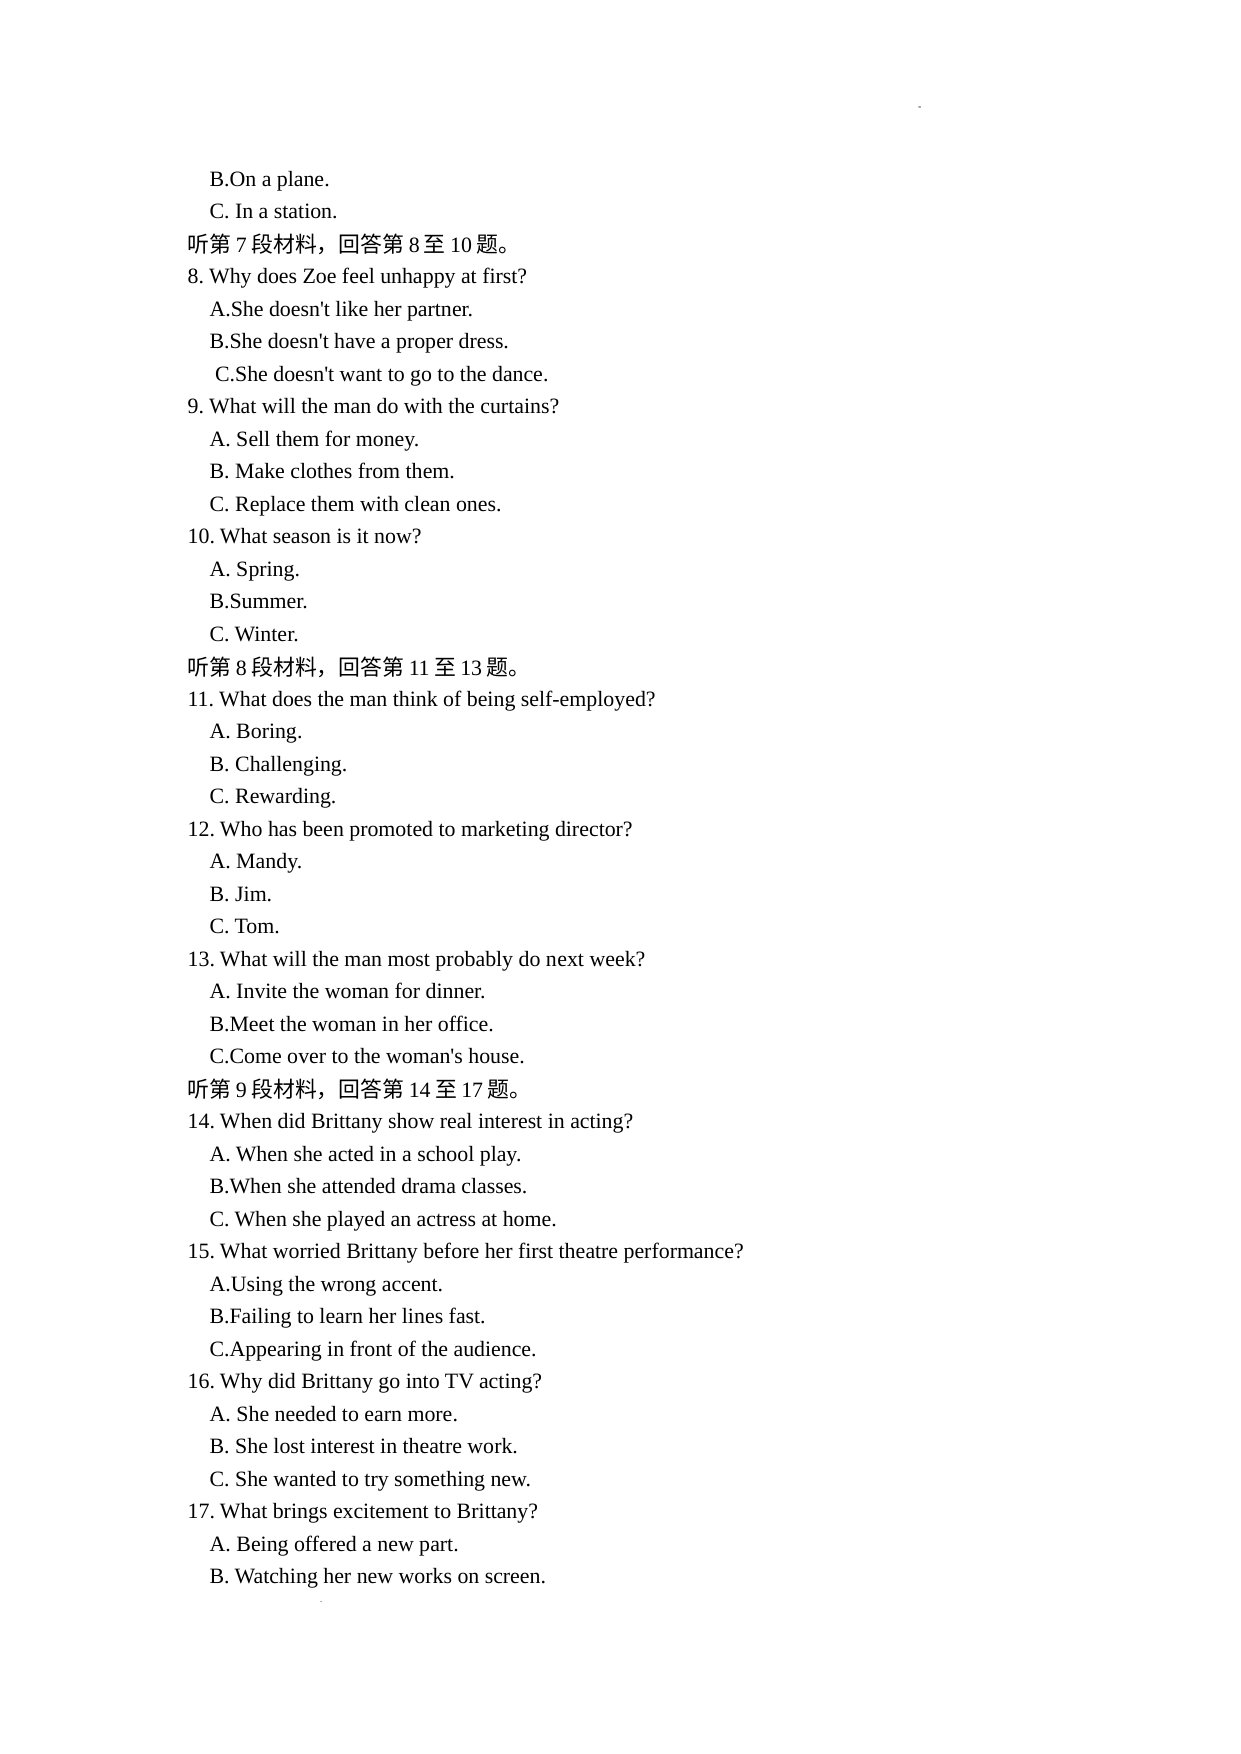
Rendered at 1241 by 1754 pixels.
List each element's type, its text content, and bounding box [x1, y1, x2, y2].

text A.She doesn't like her partner. [187, 292, 1053, 324]
text 16. Why did Brittany go into TV acting? [187, 1364, 1053, 1397]
text C.She doesn't want to go to the dance. [187, 357, 1053, 389]
text A. Sell them for money. [187, 422, 1053, 454]
text C. Tom. [187, 909, 1053, 942]
text B.She doesn't have a proper dress. [187, 324, 1053, 357]
text B. Make clothes from them. [187, 454, 1053, 487]
text A. Mandy. [187, 844, 1053, 877]
text B.Meet the woman in her office. [187, 1007, 1053, 1039]
text C. When she played an actress at home. [187, 1202, 1053, 1234]
text A.Using the wrong accent. [187, 1267, 1053, 1299]
text B. She lost interest in theatre work. [187, 1429, 1053, 1462]
text 15. What worried Brittany before her first theatre performance? [187, 1234, 1053, 1267]
text 12. Who has been promoted to marketing director? [187, 812, 1053, 844]
text 14. When did Brittany show real interest in acting? [187, 1104, 1053, 1137]
text B. Jim. [187, 877, 1053, 909]
text B.Summer. [187, 584, 1053, 617]
text 听第7段材料，回答第8至10题。 [187, 227, 1053, 259]
text A. Invite the woman for dinner. [187, 974, 1053, 1007]
text A. Boring. [187, 714, 1053, 747]
text C.Appearing in front of the audience. [187, 1332, 1053, 1364]
text B.Failing to learn her lines fast. [187, 1299, 1053, 1332]
text 听第8段材料，回答第11至13题。 [187, 649, 1053, 682]
text C. Replace them with clean ones. [187, 487, 1053, 519]
text B.When she attended drama classes. [187, 1169, 1053, 1202]
text A. Being offered a new part. [187, 1527, 1053, 1559]
text B. Watching her new works on screen. [187, 1559, 1053, 1592]
text 13. What will the man most probably do next week? [187, 942, 1053, 974]
text 9. What will the man do with the curtains? [187, 389, 1053, 422]
text C. In a station. [187, 194, 1053, 227]
text 17. What brings excitement to Brittany? [187, 1494, 1053, 1527]
text C.Come over to the woman's house. [187, 1039, 1053, 1072]
text B.On a plane. [187, 162, 1053, 194]
text 10. What season is it now? [187, 519, 1053, 552]
text B. Challenging. [187, 747, 1053, 779]
text C. Winter. [187, 617, 1053, 649]
text A. When she acted in a school play. [187, 1137, 1053, 1169]
text A. Spring. [187, 552, 1053, 584]
text C. Rewarding. [187, 779, 1053, 812]
text A. She needed to earn more. [187, 1397, 1053, 1429]
text 8. Why does Zoe feel unhappy at first? [187, 259, 1053, 292]
text 11. What does the man think of being self-employed? [187, 682, 1053, 714]
text 听第9段材料，回答第14至17题。 [187, 1072, 1053, 1104]
text C. She wanted to try something new. [187, 1462, 1053, 1494]
